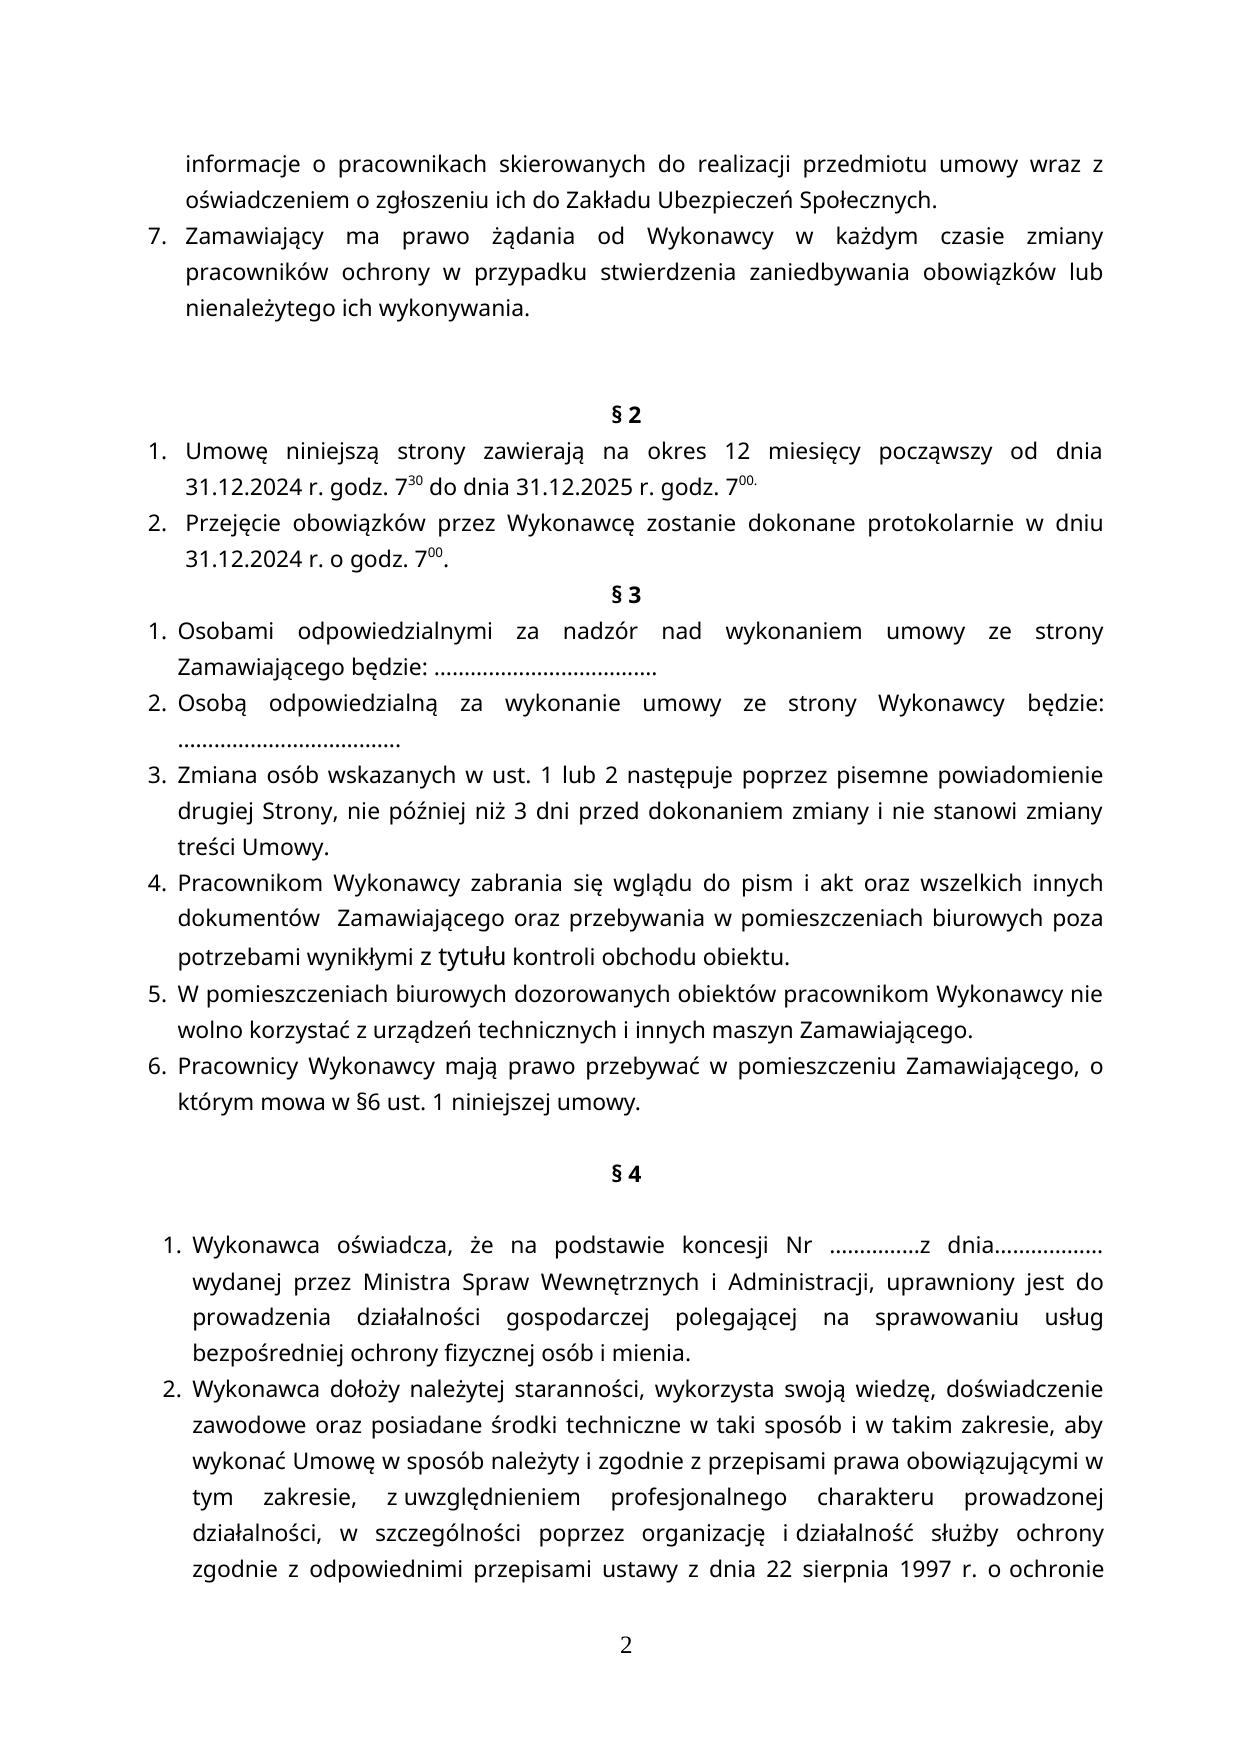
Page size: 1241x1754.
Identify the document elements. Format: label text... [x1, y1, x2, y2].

list Umowę niniejszą strony zawierają na okres 12 miesięcy począwszy od dnia 31.12.2024 r. godz. 730 do dnia 31.12.2025 r. godz. 700. [148, 435, 1104, 502]
list Wykonawca oświadcza, że na podstawie koncesji Nr ……………z dnia……………… wydanej przez Ministra Spraw Wewnętrznych i Administracji, uprawniony jest do prowadzenia działalności gospodarczej polegającej na sprawowaniu usług bezpośredniej ochrony fizycznej osób i mienia. [162, 1229, 1104, 1368]
list Osobami odpowiedzialnymi za nadzór nad wykonaniem umowy ze strony Zamawiającego będzie: ………………………………. [148, 615, 1104, 682]
text § 4 [148, 1158, 1104, 1189]
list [162, 1373, 1104, 1584]
list Osobą odpowiedzialną za wykonanie umowy ze strony Wykonawcy będzie: ………………………………. [148, 687, 1104, 754]
list Zamawiający ma prawo żądania od Wykonawcy w każdym czasie zmiany pracowników ochrony w przypadku stwierdzenia zaniedbywania obowiązków lub nienależytego ich wykonywania. [148, 219, 1104, 323]
text § 3 [148, 579, 1104, 610]
list Przejęcie obowiązków przez Wykonawcę zostanie dokonane protokolarnie w dniu 31.12.2024 r. o godz. 700. [148, 507, 1104, 574]
list W pomieszczeniach biurowych dozorowanych obiektów pracownikom Wykonawcy nie wolno korzystać z urządzeń technicznych i innych maszyn Zamawiającego. [148, 978, 1104, 1045]
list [148, 148, 1104, 215]
list Pracownicy Wykonawcy mają prawo przebywać w pomieszczeniu Zamawiającego, o którym mowa w §6 ust. 1 niniejszej umowy. [148, 1050, 1104, 1117]
list Pracownikom Wykonawcy zabrania się wglądu do pism i akt oraz wszelkich innych dokumentów Zamawiającego oraz przebywania w pomieszczeniach biurowych poza potrzebami wynikłymi z tytułu kontroli obchodu obiektu. [148, 866, 1104, 973]
list Zmiana osób wskazanych w ust. 1 lub 2 następuje poprzez pisemne powiadomienie drugiej Strony, nie później niż 3 dni przed dokonaniem zmiany i nie stanowi zmiany treści Umowy. [148, 759, 1104, 862]
text § 2 [148, 399, 1104, 431]
